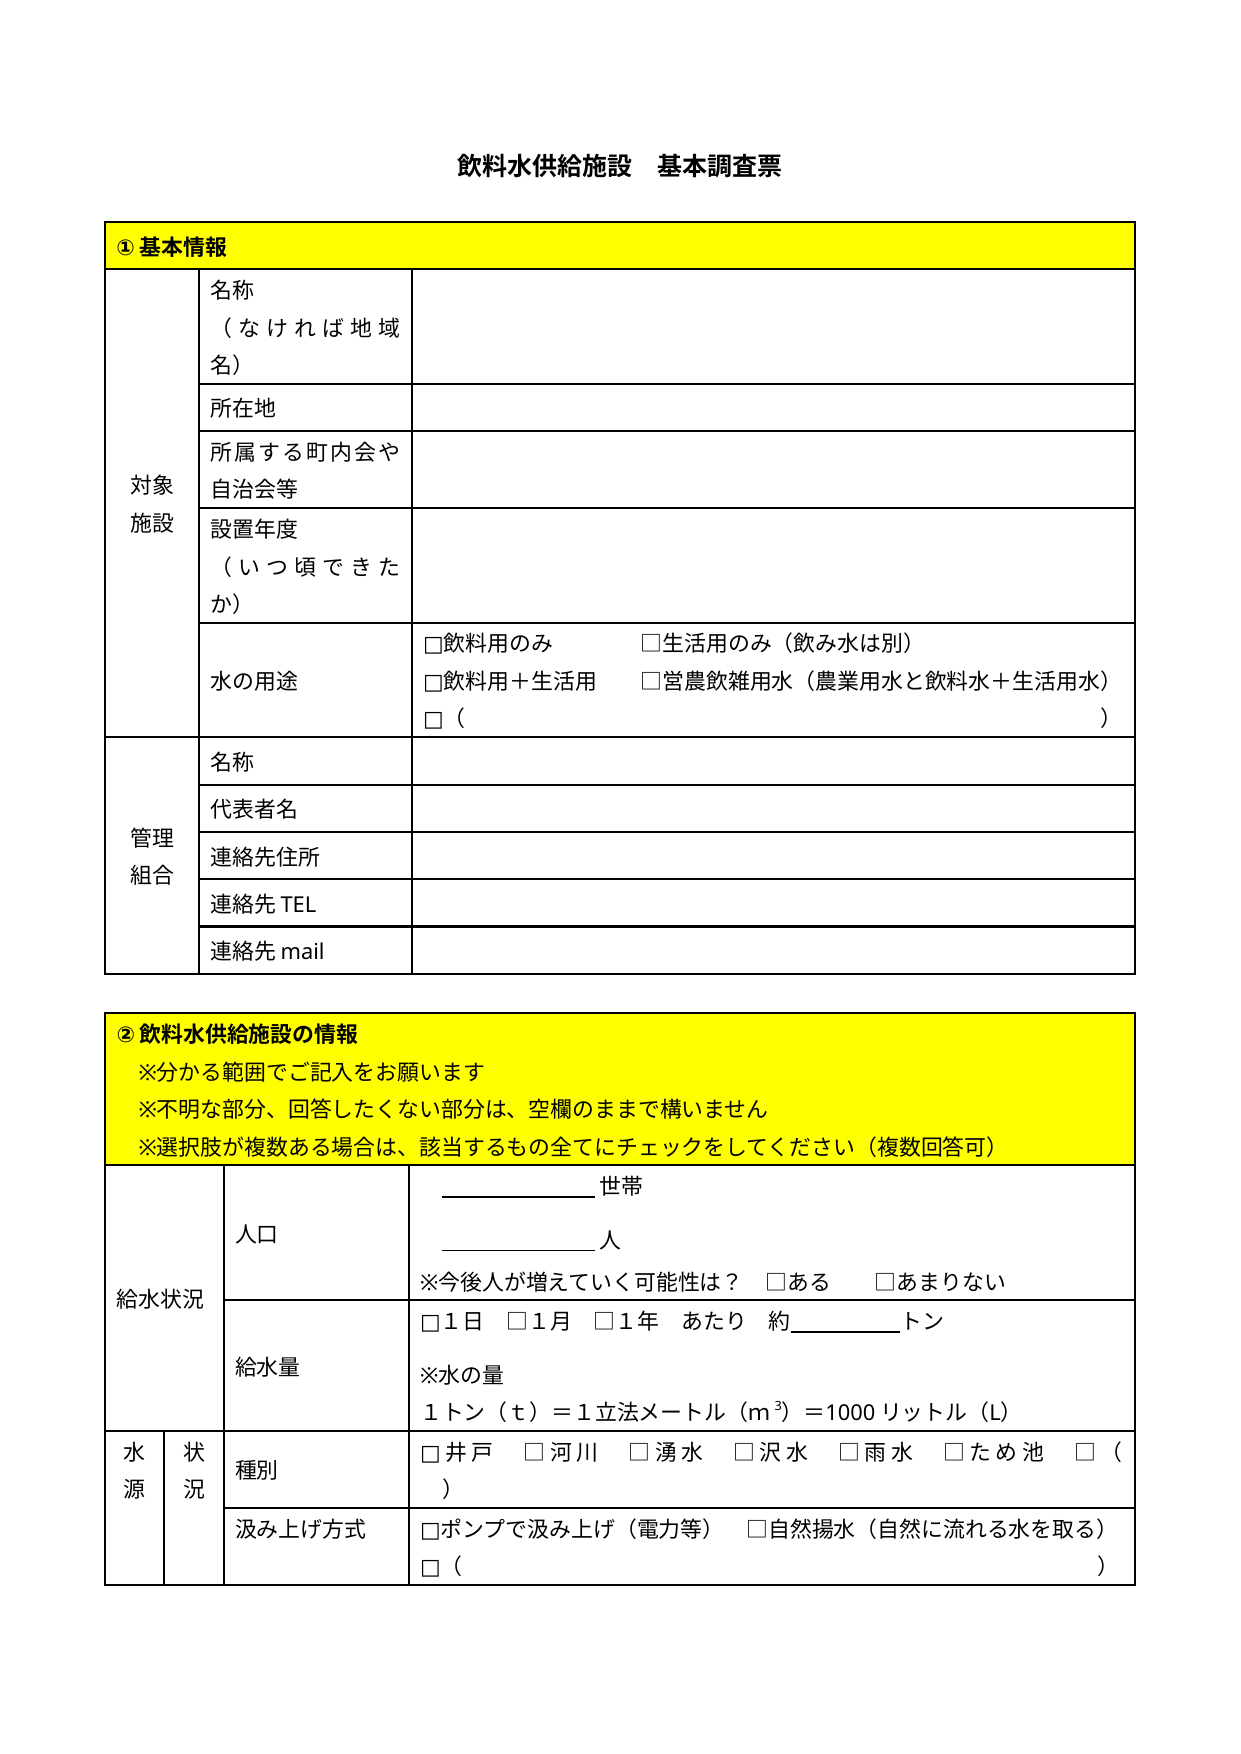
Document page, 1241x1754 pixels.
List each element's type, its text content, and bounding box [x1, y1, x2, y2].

table_cell □１日 □１月 □１年 あたり 約 トン ※水の量 １トン（ｔ）＝１立法メートル（ｍ3）＝1000リットル（L） [410, 1301, 1134, 1430]
table_cell [413, 509, 1134, 622]
table_cell 状況 [165, 1432, 223, 1584]
table_cell 給水状況 [106, 1166, 223, 1430]
table_cell [413, 928, 1134, 973]
table_cell □井戸 □河川 □湧水 □沢水 □雨水 □ため池 □（ ） [410, 1432, 1134, 1507]
table_cell □ポンプで汲み上げ（電力等） □自然揚水（自然に流れる水を取る） □（ ） [410, 1509, 1134, 1584]
table_cell 連絡先住所 [200, 833, 411, 878]
table_cell 代表者名 [200, 786, 411, 831]
table_cell [413, 738, 1134, 783]
table_cell 管理 組合 [106, 738, 198, 973]
table_cell 連絡先TEL [200, 880, 411, 925]
table_cell [413, 833, 1134, 878]
table_cell □飲料用のみ □生活用のみ（飲み水は別） □飲料用＋生活用 □営農飲雑用水（農業用水と飲料水＋生活用水） □（ ） [413, 624, 1134, 736]
table_cell 所在地 [200, 385, 411, 430]
table_cell 水源 [106, 1432, 163, 1584]
table_cell 名称 （なければ地域名） [200, 270, 411, 383]
table_cell 設置年度 （いつ頃できたか） [200, 509, 411, 622]
table_cell [413, 432, 1134, 507]
table_cell 世帯 人 ※今後人が増えていく可能性は？ □ある □あまりない [410, 1166, 1134, 1299]
table_cell [413, 786, 1134, 831]
text 飲料水供給施設 基本調査票 [112, 146, 1128, 183]
table_cell 人口 [225, 1166, 408, 1299]
table_cell 名称 [200, 738, 411, 783]
table_cell [413, 270, 1134, 383]
table_header ①基本情報 [106, 223, 1134, 268]
table_cell 所属する町内会や自治会等 [200, 432, 411, 507]
table_cell 給水量 [225, 1301, 408, 1430]
table_cell 水の用途 [200, 624, 411, 736]
table_cell 種別 [225, 1432, 408, 1507]
table_header ②飲料水供給施設の情報 ※分かる範囲でご記入をお願います ※不明な部分、回答したくない部分は、空欄のままで構いません ※選択肢が複数ある場合は、該当するもの全てにチェックをしてください（複数回答可） [106, 1014, 1134, 1164]
table_cell [413, 385, 1134, 430]
table_cell 連絡先mail [200, 928, 411, 973]
table_cell [413, 880, 1134, 925]
table_cell 汲み上げ方式 [225, 1509, 408, 1584]
table_cell 対象 施設 [106, 270, 198, 736]
